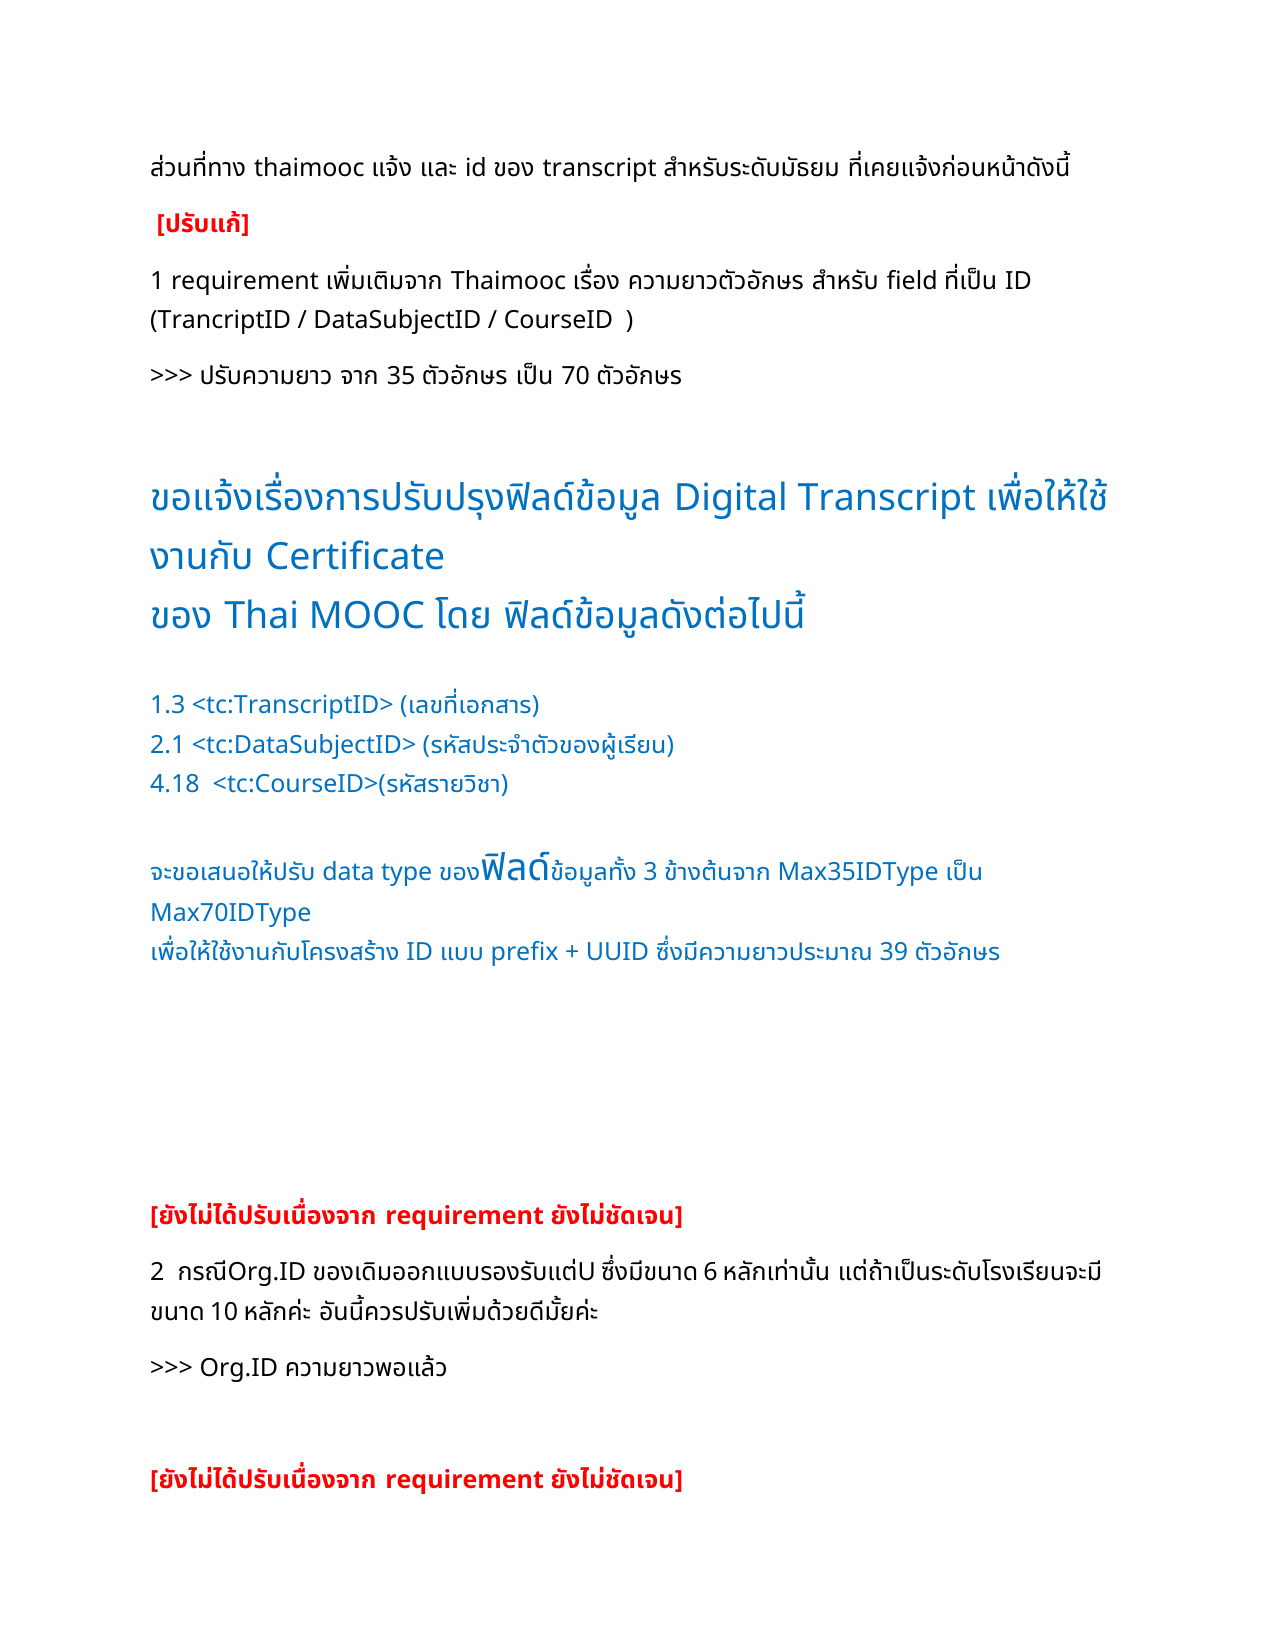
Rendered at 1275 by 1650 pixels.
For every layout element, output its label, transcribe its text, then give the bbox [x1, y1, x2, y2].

text 2.1 <tc:DataSubjectID> (รหัสประจำตัวของผู้เรียน) [150, 727, 1125, 761]
text เพื่อให้ใช้งานกับโครงสร้าง ID แบบ prefix + UUID ซึ่งมีความยาวประมาณ 39 ตัวอักษร [150, 934, 1125, 968]
text ขอแจ้งเรื่องการปรับปรุงฟิลด์ข้อมูล Digital Transcript เพื่อให้ใช้งานกับ Certificate [150, 470, 1125, 580]
text จะขอเสนอให้ปรับ data type ของฟิลด์ข้อมูลทั้ง 3 ข้างต้นจาก Max35IDType เป็น Max70IDType [150, 845, 1125, 928]
text 2 กรณีOrg.ID ของเดิมออกแบบรองรับแต่Uซึ่งมีขนาด6หลักเท่านั้น แต่ถ้าเป็นระดับโรงเรียนจะมีขนาด10หลักค่ะ อันนี้ควรปรับเพิ่มด้วยดีมั้ยค่ะ [150, 1254, 1125, 1327]
text 1.3 <tc:TranscriptID> (เลขที่เอกสาร) [150, 687, 1125, 721]
text ของ Thai MOOC โดย ฟิลด์ข้อมูลดังต่อไปนี้ [150, 588, 1125, 639]
text [ปรับแก้] [150, 206, 1125, 240]
text >>> ปรับความยาว จาก 35 ตัวอักษร เป็น 70 ตัวอักษร [150, 358, 1125, 392]
text [ยังไม่ได้ปรับเนื่องจาก requirement ยังไม่ชัดเจน] [150, 1198, 1125, 1232]
text >>> Org.ID ความยาวพอแล้ว [150, 1349, 1125, 1383]
text [ยังไม่ได้ปรับเนื่องจาก requirement ยังไม่ชัดเจน] [150, 1462, 1125, 1496]
text 4.18 <tc:CourseID>(รหัสรายวิชา) [150, 766, 1125, 800]
text ส่วนที่ทาง thaimooc แจ้ง และ id ของ transcript สำหรับระดับมัธยม ที่เคยแจ้งก่อนหน้าดังนี้ [150, 150, 1125, 184]
text 1 requirement เพิ่มเติมจาก Thaimooc เรื่อง ความยาวตัวอักษร สำหรับ field ที่เป็น ID (TrancriptID / DataSubjectID / CourseID ) [150, 262, 1125, 336]
